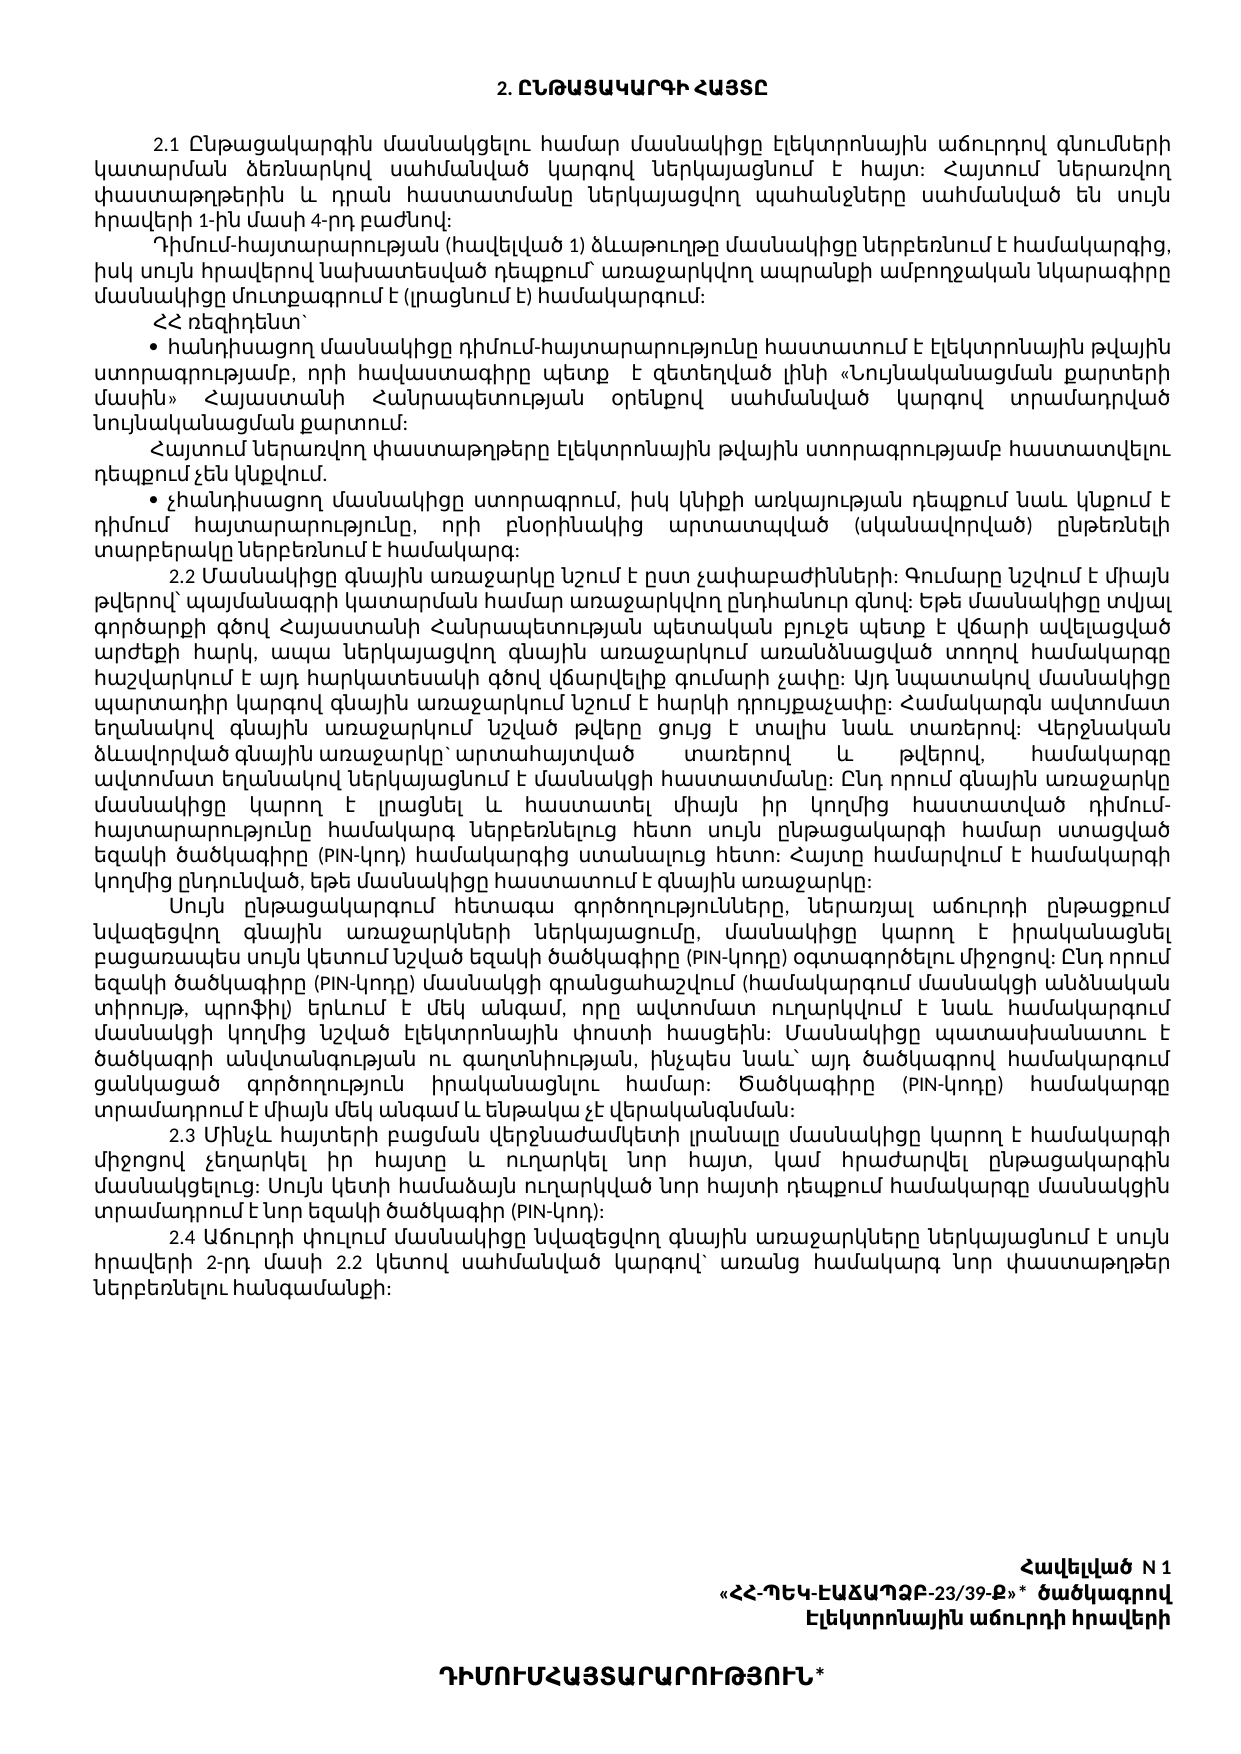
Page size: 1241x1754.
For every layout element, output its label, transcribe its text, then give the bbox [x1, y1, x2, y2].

text Սույն ընթացակարգում հետագա գործողությունները, ներառյալ աճուրդի ընթացքում նվազեցվող գնային առաջարկների ներկայացումը, մասնակիցը կարող է իրականացնել բացառապես սույն կետում նշված եզակի ծածկագիրը (PIN-կոդը) օգտագործելու միջոցով: Ընդ որում եզակի ծածկագիրը (PIN-կոդը) մասնակցի գրանցահաշվում (համակարգում մասնակցի անձնական տիրույթ, պրոֆիլ) երևում է մեկ անգամ, որը ավտոմատ ուղարկվում է նաև համակարգում մասնակցի կողմից նշված էլեկտրոնային փոստի հասցեին: Մասնակիցը պատասխանատու է ծածկագրի անվտանգության ու գաղտնիության, ինչպես նաև՝ այդ ծածկագրով համակարգում ցանկացած գործողություն իրականացնլու համար: Ծածկագիրը (PIN-կոդը) համակարգը տրամադրում է միայն մեկ անգամ և ենթակա չէ վերականգնման: [94, 893, 1171, 1122]
text 2.2 Մասնակիցը գնային առաջարկը նշում է ըստ չափաբաժինների: Գումարը նշվում է միայն թվերով՝ պայմանագրի կատարման համար առաջարկվող ընդհանուր գնով: Եթե մասնակիցը տվյալ գործարքի գծով Հայաստանի Հանրապետության պետական բյուջե պետք է վճարի ավելացված արժեքի հարկ, ապա ներկայացվող գնային առաջարկում առանձնացված տողով համակարգը հաշվարկում է այդ հարկատեսակի գծով վճարվելիք գումարի չափը: Այդ նպատակով մասնակիցը պարտադիր կարգով գնային առաջարկում նշում է հարկի դրույքաչափը: Համակարգն ավտոմատ եղանակով գնային առաջարկում նշված թվերը ցույց է տալիս նաև տառերով: Վերջնական ձևավորված գնային առաջարկը` արտահայտված տառերով և թվերով, համակարգը ավտոմատ եղանակով ներկայացնում է մասնակցի հաստատմանը: Ընդ որում գնային առաջարկը մասնակիցը կարող է լրացնել և հաստատել միայն իր կողմից հաստատված դիմում-հայտարարությունը համակարգ ներբեռնելուց հետո սույն ընթացակարգի համար ստացված եզակի ծածկագիրը (PIN-կոդ) համակարգից ստանալուց հետո: Հայտը համարվում է համակարգի կողմից ընդունված, եթե մասնակիցը հաստատում է գնային առաջարկը: [94, 563, 1171, 893]
text Հայտում ներառվող փաստաթղթերը էլեկտրոնային թվային ստորագրությամբ հաստատվելու դեպքում չեն կնքվում. [94, 436, 1171, 487]
list չհանդիսացող մասնակիցը ստորագրում, իսկ կնիքի առկայության դեպքում նաև կնքում է դիմում հայտարարությունը, որի բնօրինակից արտատպված (սկանավորված) ընթեռնելի տարբերակը ներբեռնում է համակարգ: [94, 487, 1171, 563]
text ՀՀ ռեզիդենտ` [94, 309, 1171, 334]
text 2. ԸՆԹԱՑԱԿԱՐԳԻ ՀԱՅՏԸ [94, 75, 1171, 100]
text 2.1 Ընթացակարգին մասնակցելու համար մասնակիցը էլեկտրոնային աճուրդով գնումների կատարման ձեռնարկով սահմանված կարգով ներկայացնում է հայտ: Հայտում ներառվող փաստաթղթերին և դրան հաստատմանը ներկայացվող պահանջները սահմանված են սույն հրավերի 1-ին մասի 4-րդ բաժնով: [94, 131, 1171, 233]
text ԴԻՄՈՒՄՀԱՅՏԱՐԱՐՈՒԹՅՈՒՆ* [94, 1661, 1171, 1692]
text Էլեկտրոնային աճուրդի հրավերի [94, 1605, 1171, 1631]
text Դիմում-հայտարարության (հավելված 1) ձևաթուղթը մասնակիցը ներբեռնում է համակարգից, իսկ սույն հրավերով նախատեսված դեպքում՝ առաջարկվող ապրանքի ամբողջական նկարագիրը մասնակիցը մուտքագրում է (լրացնում է) համակարգում: [94, 233, 1171, 309]
text Հավելված N 1 [94, 1554, 1171, 1580]
list հանդիսացող մասնակիցը դիմում-հայտարարությունը հաստատում է էլեկտրոնային թվային ստորագրությամբ, որի հավաստագիրը պետք է զետեղված լինի «Նույնականացման քարտերի մասին» Հայաստանի Հանրապետության օրենքով սահմանված կարգով տրամադրված նույնականացման քարտում: [94, 334, 1171, 436]
text 2.4 Աճուրդի փուլում մասնակիցը նվազեցվող գնային առաջարկները ներկայացնում է սույն հրավերի 2-րդ մասի 2.2 կետով սահմանված կարգով` առանց համակարգ նոր փաստաթղթեր ներբեռնելու հանգամանքի: [94, 1224, 1171, 1300]
text «ՀՀ-ՊԵԿ-ԷԱՃԱՊՁԲ-23/39-Ք»* ծածկագրով [94, 1580, 1171, 1605]
text 2.3 Մինչև հայտերի բացման վերջնաժամկետի լրանալը մասնակիցը կարող է համակարգի միջոցով չեղարկել իր հայտը և ուղարկել նոր հայտ, կամ հրաժարվել ընթացակարգին մասնակցելուց: Սույն կետի համաձայն ուղարկված նոր հայտի դեպքում համակարգը մասնակցին տրամադրում է նոր եզակի ծածկագիր (PIN-կոդ): [94, 1122, 1171, 1224]
